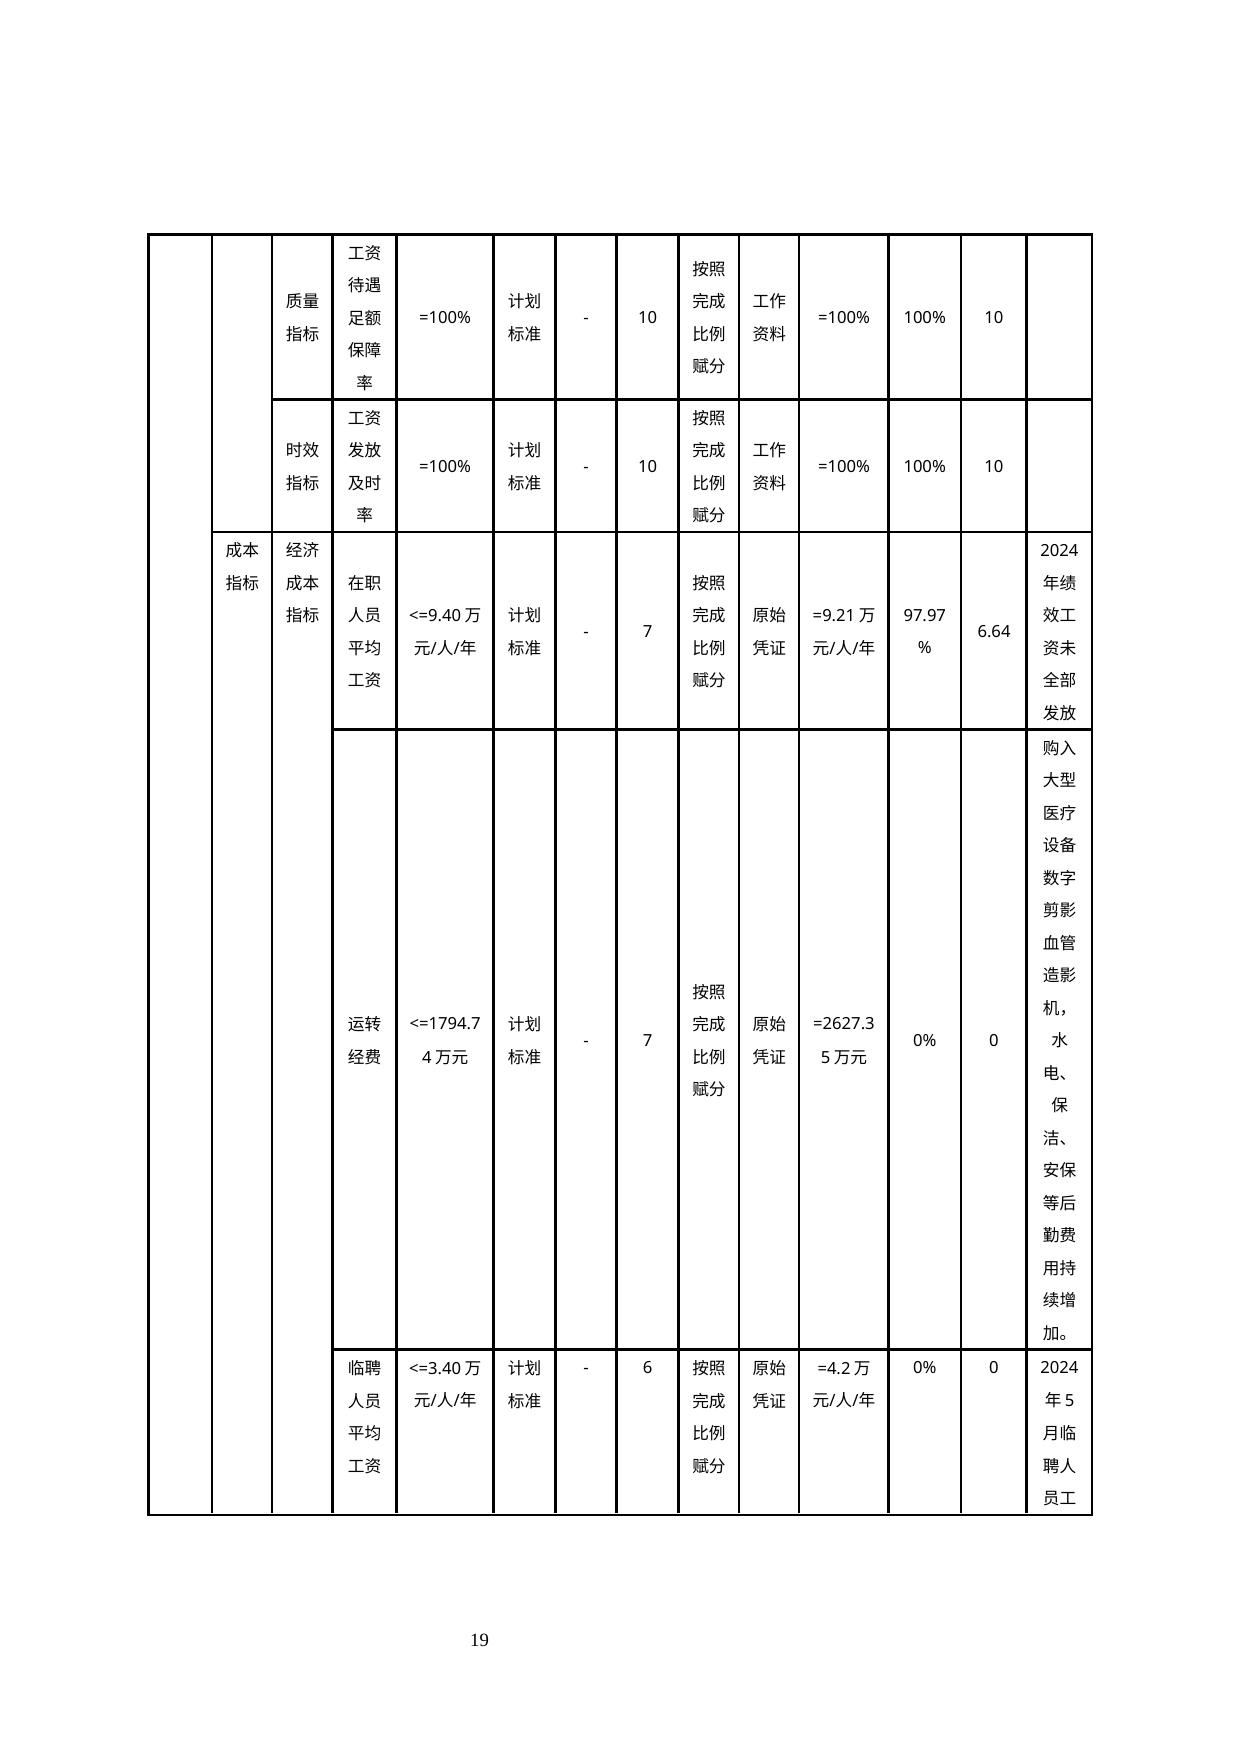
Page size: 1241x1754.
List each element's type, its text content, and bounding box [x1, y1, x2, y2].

table_cell 97.97% [890, 533, 960, 728]
table_cell 计划标准 [495, 731, 554, 1348]
table_cell 10 [962, 401, 1025, 531]
table_cell =100% [800, 401, 887, 531]
table_cell =100% [800, 236, 887, 398]
table_cell 经济成本指标 [273, 533, 331, 1513]
table_cell <=9.40万元/人/年 [398, 533, 492, 728]
table_cell - [557, 1351, 615, 1513]
table_cell =9.21万元/人/年 [800, 533, 887, 728]
table_cell 计划标准 [495, 236, 554, 398]
table_cell 工资待遇足额保障率 [334, 236, 395, 398]
table_cell 10 [962, 236, 1025, 398]
table_cell 7 [618, 533, 677, 728]
table_cell - [557, 236, 615, 398]
table_cell 成本指标 [213, 533, 271, 1513]
table_cell 6.64 [962, 533, 1025, 728]
table_cell 6 [618, 1351, 677, 1513]
table_cell 质量指标 [273, 236, 331, 398]
table_cell 按照完成比例赋分 [680, 236, 738, 398]
table_cell 在职人员平均工资 [334, 533, 395, 728]
table_cell =100% [398, 401, 492, 531]
table_cell <=1794.74万元 [398, 731, 492, 1348]
table_cell 计划标准 [495, 1351, 554, 1513]
table_cell 按照完成比例赋分 [680, 1351, 738, 1513]
table_cell 计划标准 [495, 533, 554, 728]
table_cell 原始凭证 [740, 731, 798, 1348]
table_cell 按照完成比例赋分 [680, 731, 738, 1348]
table_cell =2627.35万元 [800, 731, 887, 1348]
table_cell 0 [962, 1351, 1025, 1513]
table_cell 100% [890, 401, 960, 531]
table_cell 工作资料 [740, 401, 798, 531]
table_cell 0 [962, 731, 1025, 1348]
table_cell 按照完成比例赋分 [680, 401, 738, 531]
table_cell 10 [618, 236, 677, 398]
table_cell [1028, 236, 1091, 398]
table_cell - [557, 401, 615, 531]
table_cell 0% [890, 731, 960, 1348]
table_cell - [557, 533, 615, 728]
table_cell [1028, 401, 1091, 531]
table_cell 2024年5月临聘人员工资调整 [1028, 1351, 1091, 1513]
table_cell 2024年绩效工资未全部发放 [1028, 533, 1091, 728]
table_cell 运转经费 [334, 731, 395, 1348]
table_cell 100% [890, 236, 960, 398]
table_cell 计划标准 [495, 401, 554, 531]
table_cell 7 [618, 731, 677, 1348]
table_cell <=3.40万元/人/年 [398, 1351, 492, 1513]
table_cell 购入大型医疗设备数字剪影血管造影机，水电、保洁、安保等后勤费用持续增加。 [1028, 731, 1091, 1348]
table_cell 原始凭证 [740, 1351, 798, 1513]
table_cell 按照完成比例赋分 [680, 533, 738, 728]
table_cell 10 [618, 401, 677, 531]
table_cell =4.2万元/人/年 [800, 1351, 887, 1513]
table_cell - [557, 731, 615, 1348]
table_cell 工作资料 [740, 236, 798, 398]
table_cell 原始凭证 [740, 533, 798, 728]
table_cell 时效指标 [273, 401, 331, 531]
table_cell 临聘人员平均工资 [334, 1351, 395, 1513]
table_cell 0% [890, 1351, 960, 1513]
table_cell 工资发放及时率 [334, 401, 395, 531]
table_cell =100% [398, 236, 492, 398]
